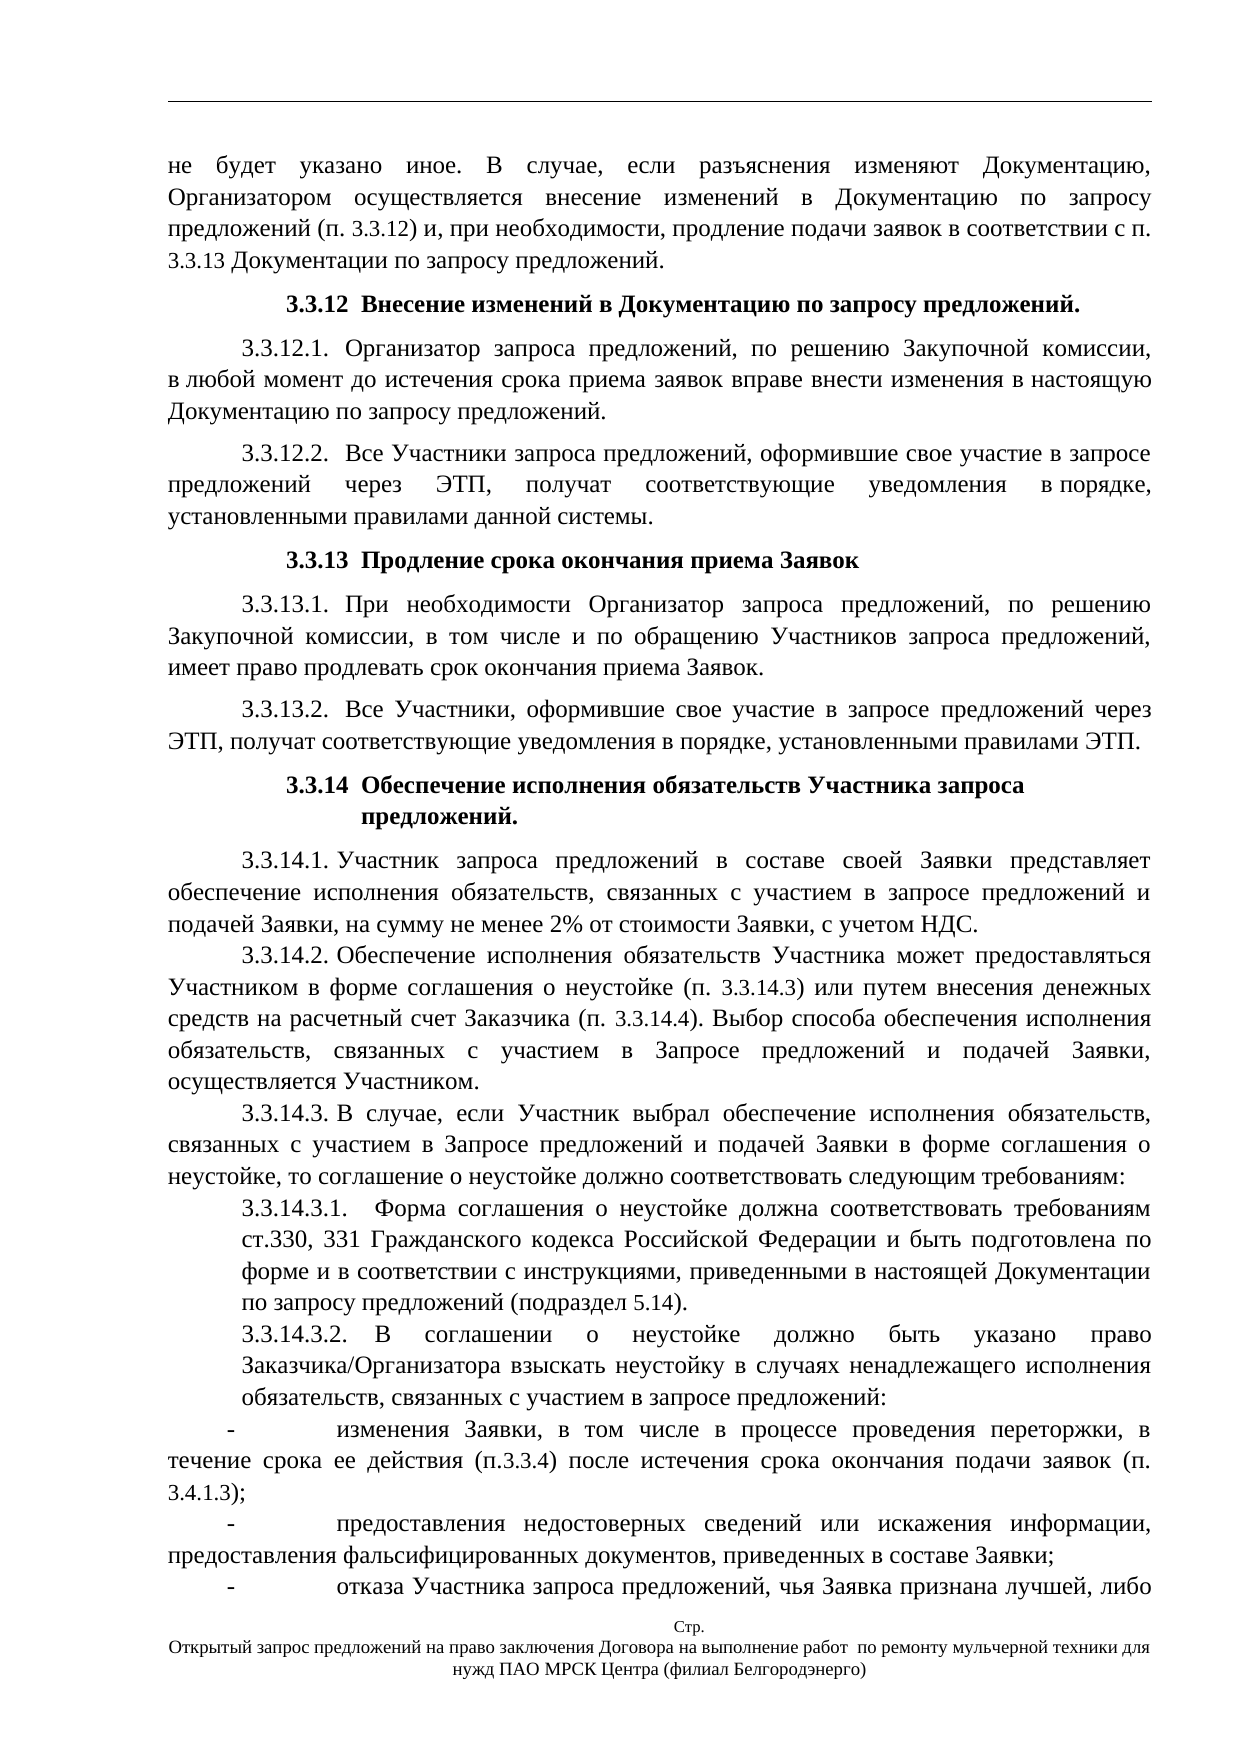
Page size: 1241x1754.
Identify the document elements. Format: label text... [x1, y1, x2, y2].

list изменения Заявки, в том числе в процессе проведения переторжки, в течение срока ее действия (п.3.3.4) после истечения срока окончания подачи заявок (п. 3.4.1.3); [168, 1414, 1152, 1506]
list Участник запроса предложений в составе своей Заявки представляет обеспечение исполнения обязательств, связанных с участием в запросе предложений и подачей Заявки, на сумму не менее 2% от стоимости Заявки, с учетом НДС. [168, 846, 1152, 937]
list Обеспечение исполнения обязательств Участника может предоставляться Участником в форме соглашения о неустойке (п. 3.3.14.3) или путем внесения денежных средств на расчетный счет Заказчика (п. 3.3.14.4). Выбор способа обеспечения исполнения обязательств, связанных с участием в Запросе предложений и подачей Заявки, осуществляется Участником. [168, 940, 1152, 1095]
list предоставления недостоверных сведений или искажения информации, предоставления фальсифицированных документов, приведенных в составе Заявки; [168, 1508, 1152, 1569]
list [168, 150, 1152, 273]
subtitle Обеспечение исполнения обязательств Участника запроса предложений. [286, 770, 1152, 830]
list Все Участники запроса предложений, оформившие свое участие в запросе предложений через ЭТП, получат соответствующие уведомления в порядке, установленными правилами данной системы. [168, 438, 1152, 530]
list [168, 1571, 1152, 1600]
list При необходимости Организатор запроса предложений, по решению Закупочной комиссии, в том числе и по обращению Участников запроса предложений, имеет право продлевать срок окончания приема Заявок. [168, 589, 1152, 681]
subtitle Внесение изменений в Документацию по запросу предложений. [286, 289, 1152, 317]
list В соглашении о неустойке должно быть указано право Заказчика/Организатора взыскать неустойку в случаях ненадлежащего исполнения обязательств, связанных с участием в запросе предложений: [241, 1319, 1152, 1411]
subtitle Продление срока окончания приема Заявок [286, 545, 1152, 574]
list Организатор запроса предложений, по решению Закупочной комиссии, в любой момент до истечения срока приема заявок вправе внести изменения в настоящую Документацию по запросу предложений. [168, 333, 1152, 425]
list Форма соглашения о неустойке должна соответствовать требованиям ст.330, 331 Гражданского кодекса Российской Федерации и быть подготовлена по форме и в соответствии с инструкциями, приведенными в настоящей Документации по запросу предложений (подраздел 5.14). [241, 1193, 1152, 1316]
list В случае, если Участник выбрал обеспечение исполнения обязательств, связанных с участием в Запросе предложений и подачей Заявки в форме соглашения о неустойке, то соглашение о неустойке должно соответствовать следующим требованиям: [168, 1098, 1152, 1190]
list Все Участники, оформившие свое участие в запросе предложений через ЭТП, получат соответствующие уведомления в порядке, установленными правилами ЭТП. [168, 694, 1152, 754]
